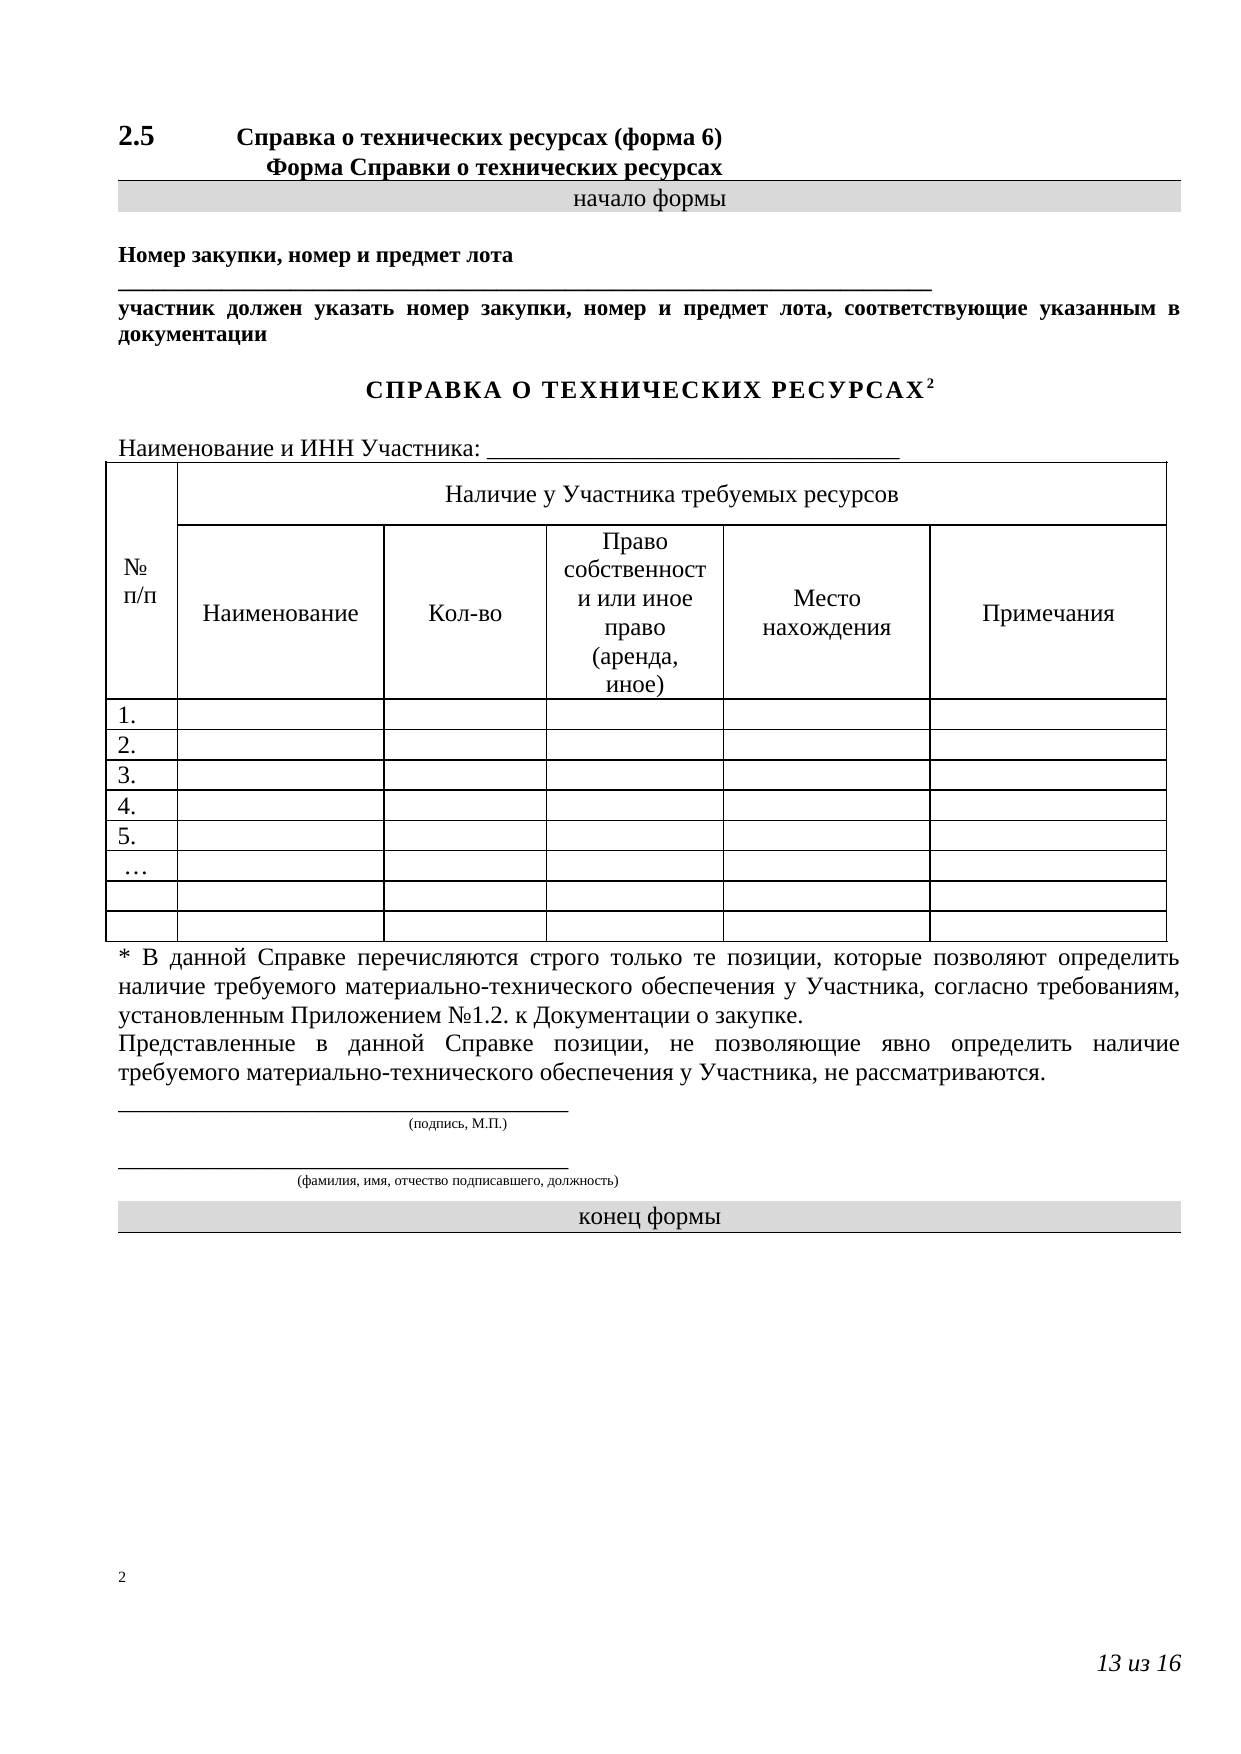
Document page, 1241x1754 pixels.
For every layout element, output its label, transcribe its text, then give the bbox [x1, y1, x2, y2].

table_cell [385, 730, 546, 759]
table_cell [931, 730, 1166, 759]
table_cell [547, 700, 723, 728]
text Наименование и ИНН Участника: _________________________________ [118, 433, 1181, 461]
table_cell [178, 851, 383, 880]
subtitle Справка о технических ресурсах (форма 6) [118, 118, 1181, 152]
table_cell Право собственности или иное право (аренда, иное) [547, 526, 723, 698]
table_cell [547, 821, 723, 850]
table_cell [724, 730, 929, 759]
table_cell [178, 761, 383, 789]
table_header № п/п [107, 463, 177, 698]
table_cell [724, 791, 929, 819]
table_cell [931, 761, 1166, 789]
table_cell [547, 761, 723, 789]
text Представленные в данной Справке позиции, не позволяющие явно определить наличие требуемого материально-технического обеспечения у Участника, не рассматриваются. [118, 1028, 1181, 1086]
table_cell [107, 821, 177, 850]
table_cell [107, 912, 177, 941]
table_cell [724, 912, 929, 941]
table_cell [385, 791, 546, 819]
table_header Наличие у Участника требуемых ресурсов [178, 463, 1166, 524]
table_cell [931, 700, 1166, 728]
table_cell [385, 821, 546, 850]
table_cell [107, 882, 177, 910]
table_cell [931, 821, 1166, 850]
text Справка о технических ресурсах [118, 375, 1181, 404]
table_cell [385, 912, 546, 941]
table_cell [724, 761, 929, 789]
text начало формы [118, 181, 1181, 212]
table_cell [931, 791, 1166, 819]
table_cell Кол-во [385, 526, 546, 698]
table_cell [931, 882, 1166, 910]
text * В данной Справке перечисляются строго только те позиции, которые позволяют определить наличие требуемого материально-технического обеспечения у Участника, согласно требованиям, установленным Приложением №1.2. к Документации о закупке. [118, 942, 1181, 1028]
table_cell [385, 700, 546, 728]
text (фамилия, имя, отчество подписавшего, должность) [118, 1172, 797, 1201]
table_cell [547, 791, 723, 819]
table_cell [547, 882, 723, 910]
table_cell [107, 761, 177, 789]
table_cell [107, 791, 177, 819]
table_cell [385, 761, 546, 789]
text _______________________________________________________________________ [118, 267, 1181, 294]
table_cell [547, 851, 723, 880]
table_cell [178, 821, 383, 850]
text конец формы [118, 1201, 1181, 1232]
table_cell [931, 851, 1166, 880]
table_cell [547, 730, 723, 759]
table_cell Примечания [931, 526, 1166, 698]
text Номер закупки, номер и предмет лота [118, 241, 1181, 267]
table_cell [724, 700, 929, 728]
table_cell [107, 730, 177, 759]
table_cell [724, 851, 929, 880]
text ____________________________________ [118, 1086, 1181, 1115]
table_cell [178, 882, 383, 910]
table_cell [724, 821, 929, 850]
table_cell … [107, 851, 177, 880]
table_cell [385, 851, 546, 880]
table_cell [178, 912, 383, 941]
table_cell [931, 912, 1166, 941]
list Форма Справки о технических ресурсах [266, 152, 1181, 180]
table_cell [385, 882, 546, 910]
table_cell [178, 730, 383, 759]
table_cell [107, 700, 177, 728]
table_cell [724, 882, 929, 910]
text (подпись, М.П.) [118, 1115, 797, 1143]
text участник должен указать номер закупки, номер и предмет лота, соответствующие указанным в документации [118, 294, 1181, 346]
text ____________________________________ [118, 1143, 1181, 1172]
table_cell [178, 700, 383, 728]
table_cell [547, 912, 723, 941]
table_cell Наименование [178, 526, 383, 698]
table_cell Место нахождения [724, 526, 929, 698]
table_cell [178, 791, 383, 819]
